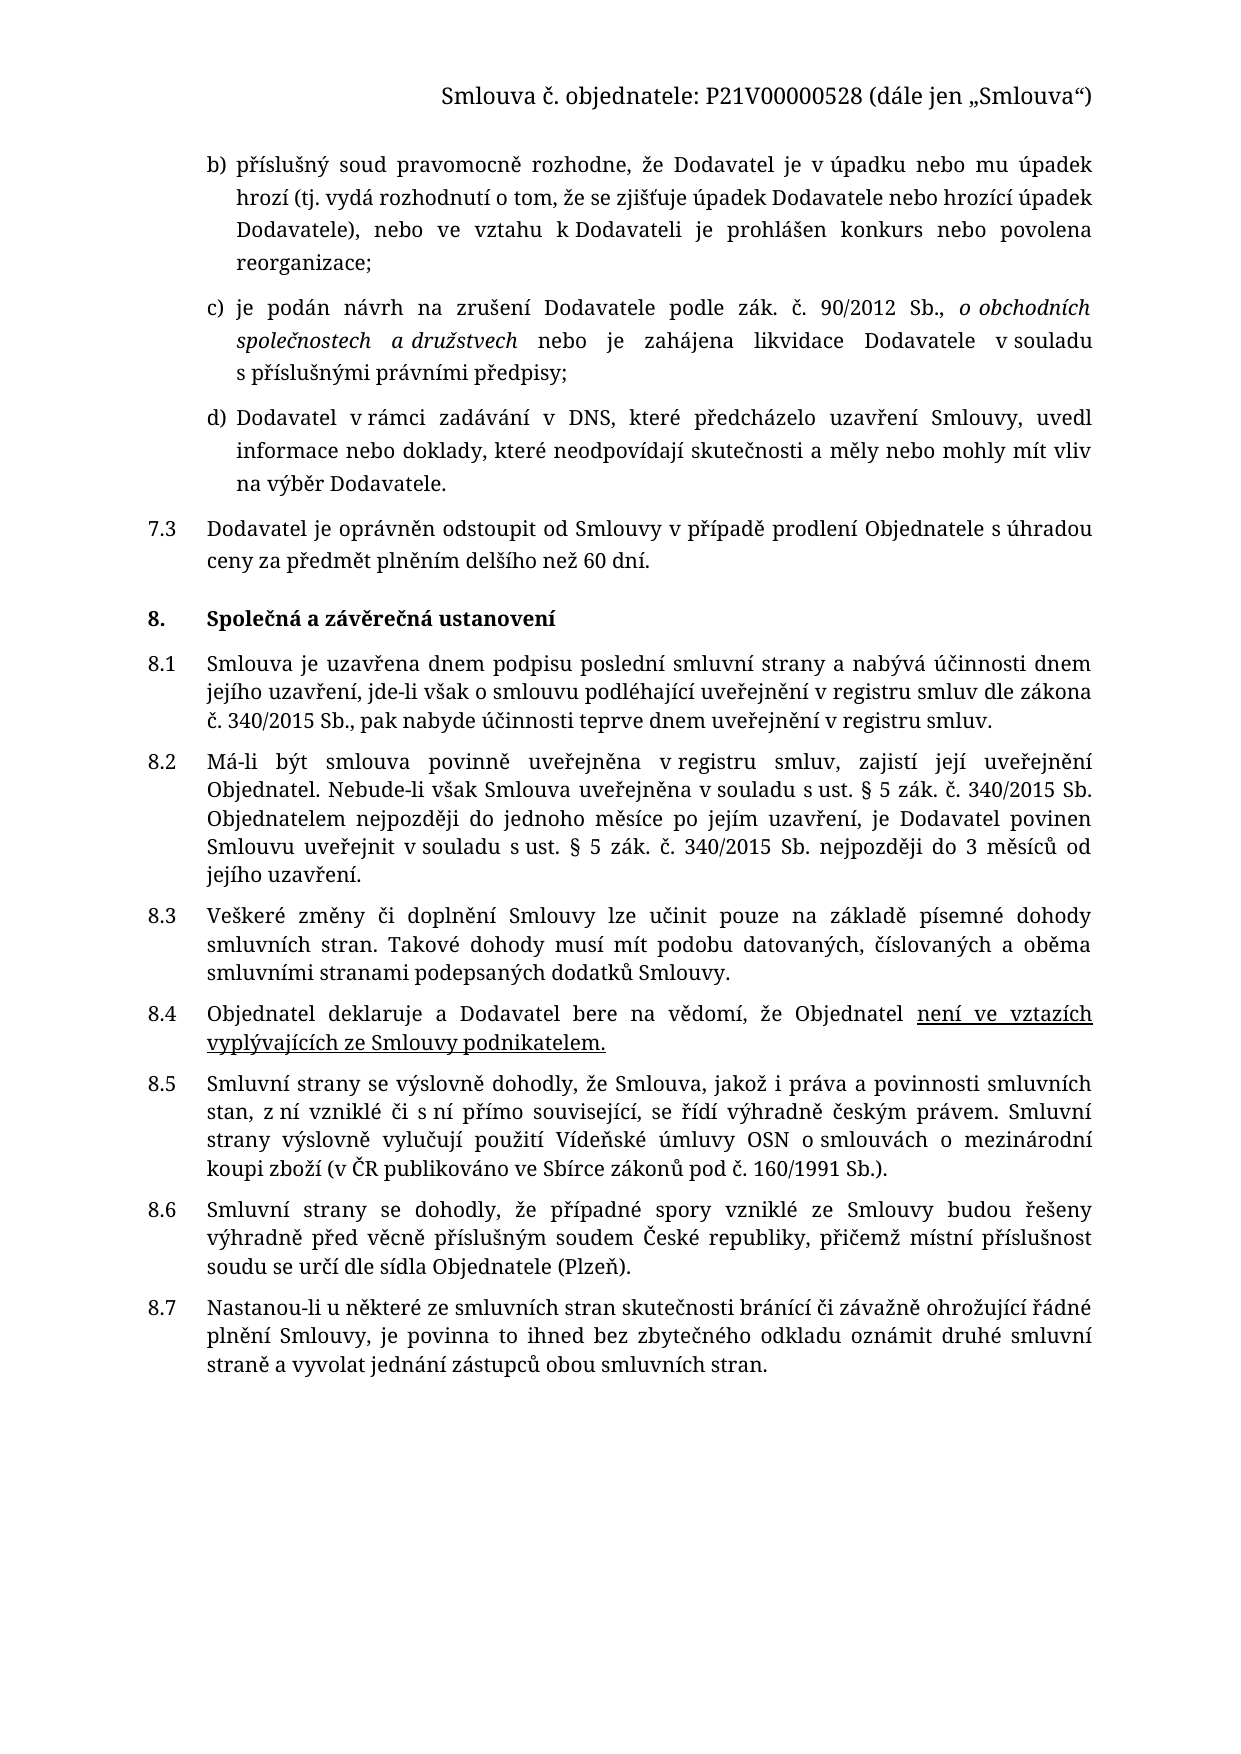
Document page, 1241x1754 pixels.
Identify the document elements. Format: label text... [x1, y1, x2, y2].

list Společná a závěrečná ustanovení [148, 604, 1093, 632]
list Objednatel deklaruje a Dodavatel bere na vědomí, že Objednatel není ve vztazích vyplývajících ze Smlouvy podnikatelem. [148, 999, 1093, 1056]
list Veškeré změny či doplnění Smlouvy lze učinit pouze na základě písemné dohody smluvních stran. Takové dohody musí mít podobu datovaných, číslovaných a oběma smluvními stranami podepsaných dodatků Smlouvy. [148, 902, 1093, 987]
list Dodavatel je oprávněn odstoupit od Smlouvy v případě prodlení Objednatele s úhradou ceny za předmět plněním delšího než 60 dní. [148, 514, 1093, 575]
list je podán návrh na zrušení Dodavatele podle zák. č. 90/2012 Sb., o obchodních společnostech a družstvech nebo je zahájena likvidace Dodavatele v souladu s příslušnými právními předpisy; [207, 293, 1093, 387]
list Dodavatel v rámci zadávání v DNS, které předcházelo uzavření Smlouvy, uvedl informace nebo doklady, které neodpovídají skutečnosti a měly nebo mohly mít vliv na výběr Dodavatele. [207, 403, 1093, 497]
list Nastanou-li u některé ze smluvních stran skutečnosti bránící či závažně ohrožující řádné plnění Smlouvy, je povinna to ihned bez zbytečného odkladu oznámit druhé smluvní straně a vyvolat jednání zástupců obou smluvních stran. [148, 1293, 1093, 1378]
list Má-li být smlouva povinně uveřejněna v registru smluv, zajistí její uveřejnění Objednatel. Nebude-li však Smlouva uveřejněna v souladu s ust. § 5 zák. č. 340/2015 Sb. Objednatelem nejpozději do jednoho měsíce po jejím uzavření, je Dodavatel povinen Smlouvu uveřejnit v souladu s ust. § 5 zák. č. 340/2015 Sb. nejpozději do 3 měsíců od jejího uzavření. [148, 747, 1093, 889]
list Smlouva je uzavřena dnem podpisu poslední smluvní strany a nabývá účinnosti dnem jejího uzavření, jde-li však o smlouvu podléhající uveřejnění v registru smluv dle zákona č. 340/2015 Sb., pak nabyde účinnosti teprve dnem uveřejnění v registru smluv. [148, 649, 1093, 734]
list Smluvní strany se dohodly, že případné spory vzniklé ze Smlouvy budou řešeny výhradně před věcně příslušným soudem České republiky, přičemž místní příslušnost soudu se určí dle sídla Objednatele (Plzeň). [148, 1195, 1093, 1280]
list Smluvní strany se výslovně dohodly, že Smlouva, jakož i práva a povinnosti smluvních stan, z ní vzniklé či s ní přímo související, se řídí výhradně českým právem. Smluvní strany výslovně vylučují použití Vídeňské úmluvy OSN o smlouvách o mezinárodní koupi zboží (v ČR publikováno ve Sbírce zákonů pod č. 160/1991 Sb.). [148, 1069, 1093, 1182]
list příslušný soud pravomocně rozhodne, že Dodavatel je v úpadku nebo mu úpadek hrozí (tj. vydá rozhodnutí o tom, že se zjišťuje úpadek Dodavatele nebo hrozící úpadek Dodavatele), nebo ve vztahu k Dodavateli je prohlášen konkurs nebo povolena reorganizace; [207, 150, 1093, 276]
